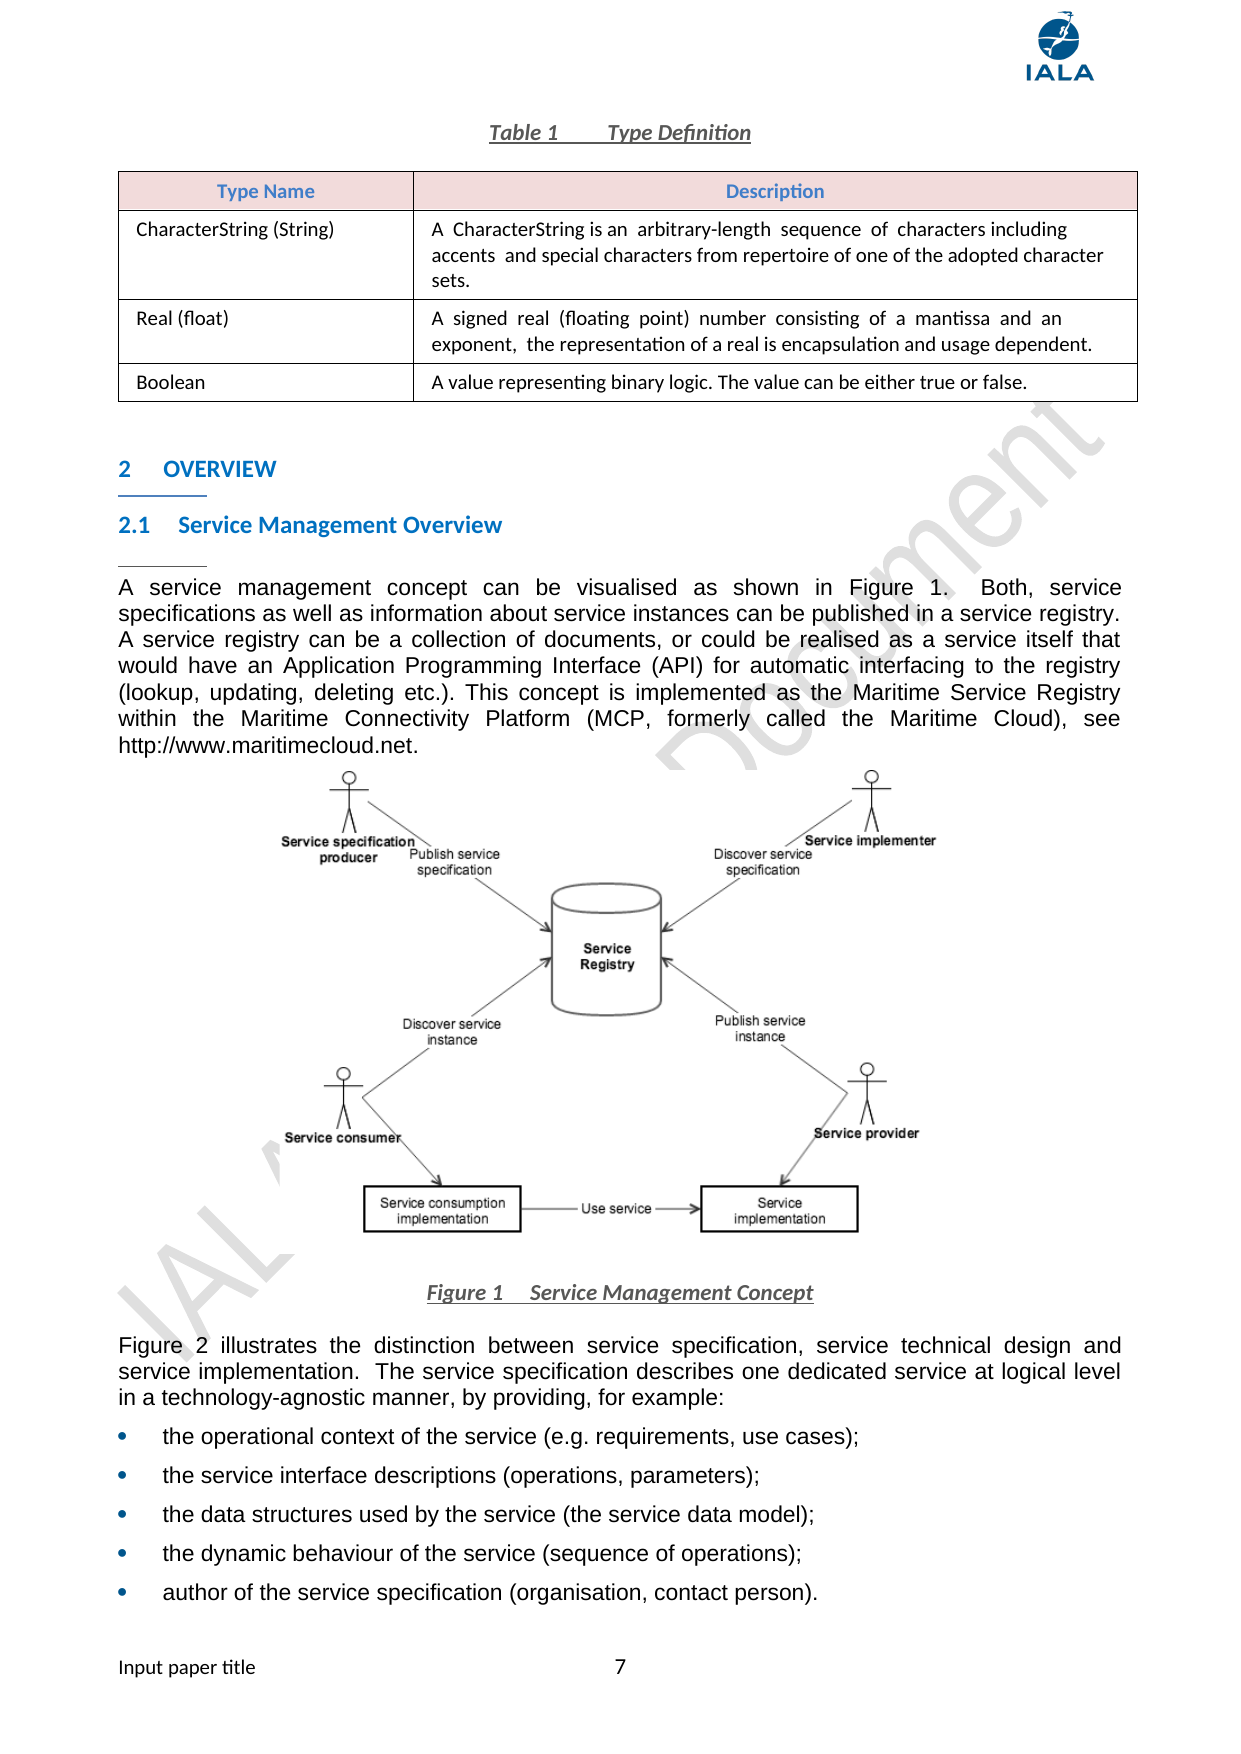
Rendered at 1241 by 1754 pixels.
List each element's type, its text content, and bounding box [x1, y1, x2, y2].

table_cell A signed real (floating point) number consisting of a mantissa and an exponent, the representation of a real is encapsulation and usage dependent. [414, 300, 1137, 363]
list author of the service specification (organisation, contact person). [118, 1578, 1122, 1605]
picture [1011, 3, 1106, 96]
subtitle Service Management Overview [118, 509, 1048, 540]
text A service management concept can be visualised as shown in Figure 1. Both, service specifications as well as information about service instances can be published in a service registry. A service registry can be a collection of documents, or could be realised as a service itself that would have an Application Programming Interface (API) for automatic interfacing to the registry (lookup, updating, deleting etc.). This concept is implemented as the Maritime Service Registry within the Maritime Connectivity Platform (MCP, formerly called the Maritime Cloud), see http://www.maritimecloud.net. [118, 573, 1122, 758]
picture [279, 770, 961, 1254]
list the data structures used by the service (the service data model); [118, 1501, 1122, 1527]
text Figure 2 illustrates the distinction between service specification, service technical design and service implementation. The service specification describes one dedicated service at logical level in a technology-agnostic manner, by providing, for example: [118, 1332, 1122, 1411]
table_cell CharacterString (String) [119, 211, 413, 299]
list the service interface descriptions (operations, parameters); [118, 1462, 1122, 1488]
subtitle OVERVIEW [118, 453, 1122, 483]
table_cell Boolean [119, 364, 413, 401]
table_cell A CharacterString is an arbitrary-length sequence of characters including accents and special characters from repertoire of one of the adopted character sets. [414, 211, 1137, 299]
table_header Type Name [119, 172, 413, 209]
table_header Description [414, 172, 1137, 209]
list the operational context of the service (e.g. requirements, use cases); [118, 1423, 1122, 1449]
text Service Management Concept [118, 1278, 1122, 1307]
table_cell A value representing binary logic. The value can be either true or false. [414, 364, 1137, 401]
list the dynamic behaviour of the service (sequence of operations); [118, 1540, 1122, 1566]
table_cell Real (float) [119, 300, 413, 363]
text Type Definition [118, 118, 1122, 146]
